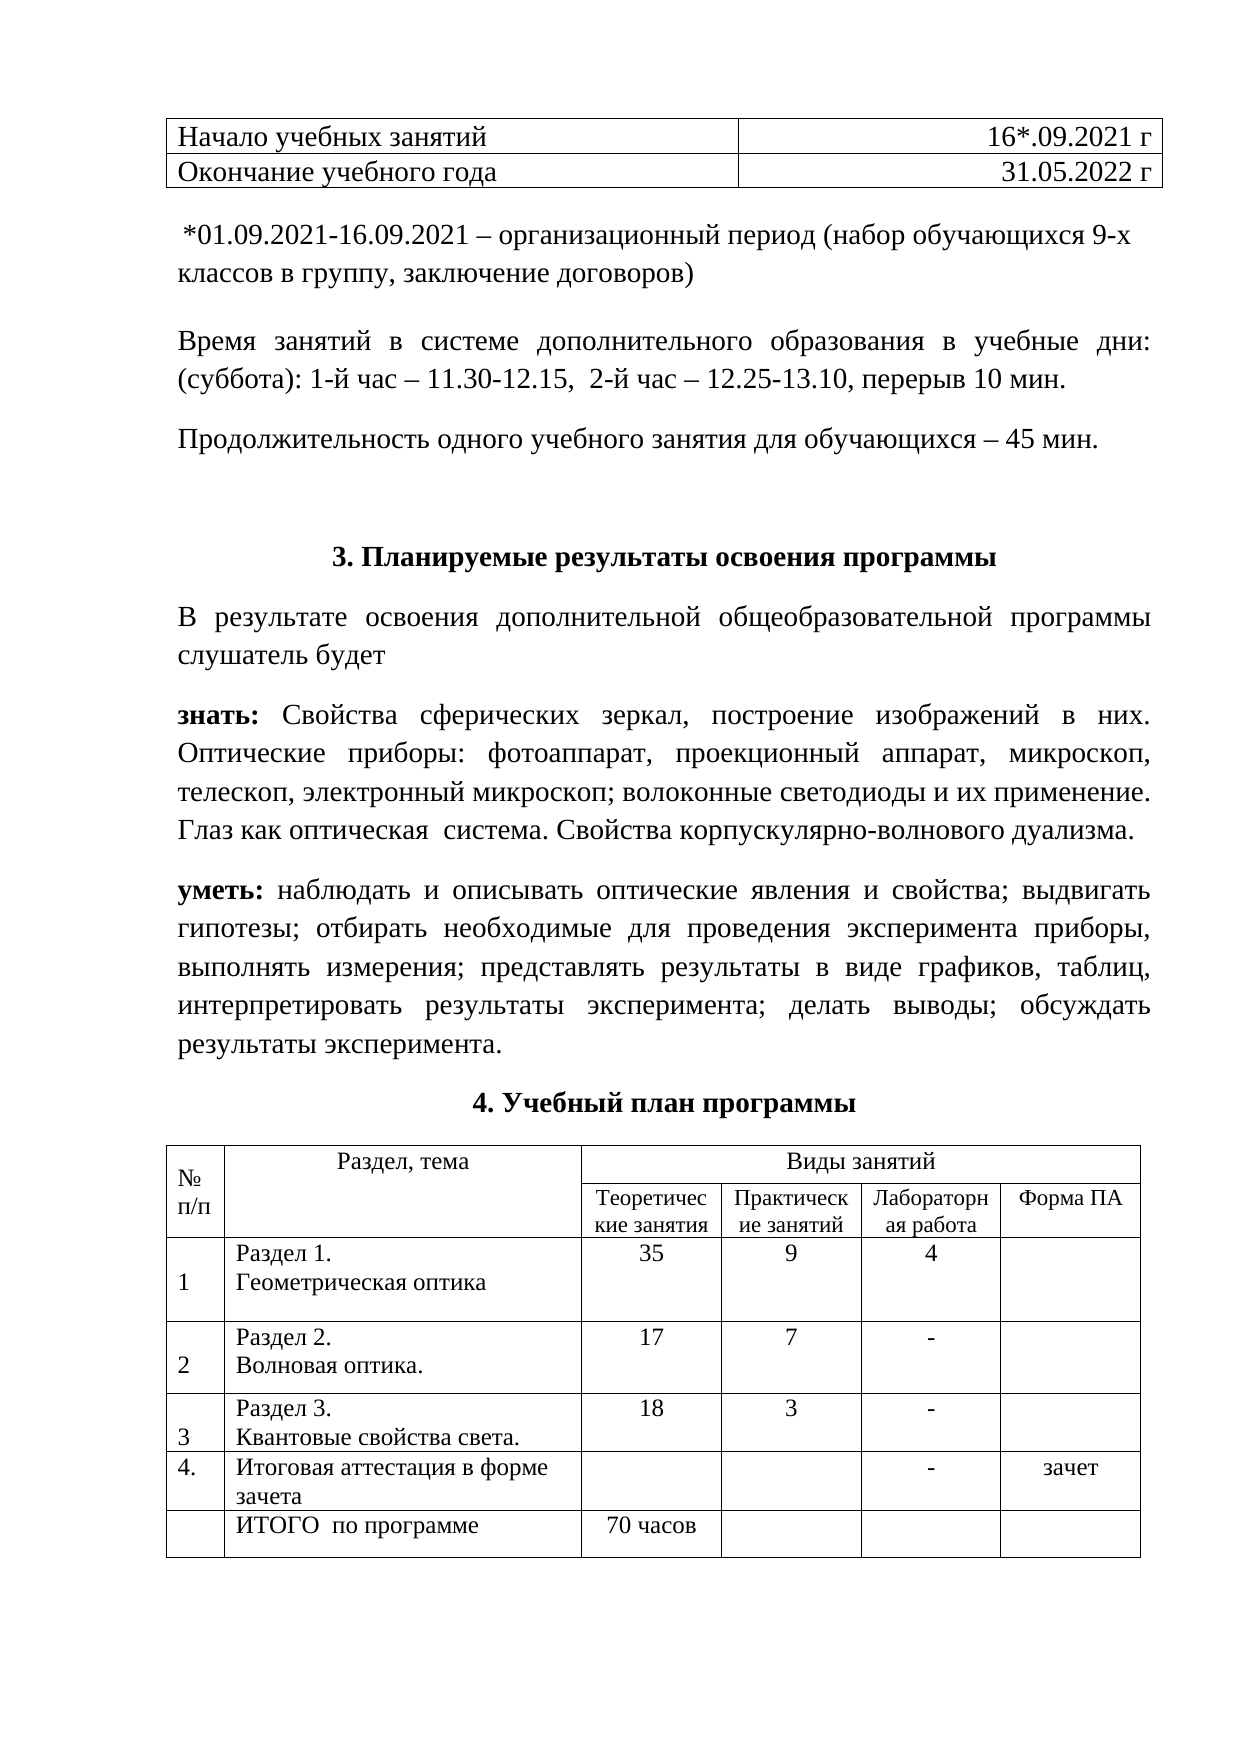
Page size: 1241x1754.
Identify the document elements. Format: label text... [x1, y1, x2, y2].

table_cell - [862, 1394, 1000, 1451]
text *01.09.2021-16.09.2021 – организационный период (набор обучающихся 9-х классов в группу, заключение договоров) [177, 217, 1152, 289]
text В результате освоения дополнительной общеобразовательной программы слушатель будет [177, 599, 1152, 671]
table_cell [862, 1511, 1000, 1557]
table_cell 7 [722, 1322, 861, 1392]
table_cell 17 [582, 1322, 721, 1392]
table_cell [1001, 1238, 1140, 1321]
text уметь: наблюдать и описывать оптические явления и свойства; выдвигать гипотезы; отбирать необходимые для проведения эксперимента приборы, выполнять измерения; представлять результаты в виде графиков, таблиц, интерпретировать результаты эксперимента; делать выводы; обсуждать результаты эксперимента. [177, 872, 1152, 1059]
text знать: Свойства сферических зеркал, построение изображений в них. Оптические приборы: фотоаппарат, проекционный аппарат, микроскоп, телескоп, электронный микроскоп; волоконные светодиоды и их применение. Глаз как оптическая система. Свойства корпускулярно-волнового дуализма. [177, 697, 1152, 846]
table_cell 1 [167, 1238, 224, 1321]
table_header Виды занятий [582, 1146, 1140, 1183]
table_cell 9 [722, 1238, 861, 1321]
text 3. Планируемые результаты освоения программы [177, 539, 1152, 573]
table_cell 3 [167, 1394, 224, 1451]
table_cell Итоговая аттестация в форме зачета [225, 1452, 581, 1509]
table_cell Раздел 3. Квантовые свойства света. [225, 1394, 581, 1451]
table_header № п/п [167, 1146, 224, 1237]
table_cell 4 [862, 1238, 1000, 1321]
table_cell Начало учебных занятий [167, 119, 738, 153]
table_cell Теоретические занятия [582, 1184, 721, 1237]
table_cell ИТОГО по программе [225, 1511, 581, 1557]
table_cell Раздел 2. Волновая оптика. [225, 1322, 581, 1392]
table_cell 3 [722, 1394, 861, 1451]
table_cell [1001, 1394, 1140, 1451]
table_cell - [862, 1452, 1000, 1509]
table_cell [722, 1511, 861, 1557]
table_cell Форма ПА [1001, 1184, 1140, 1237]
table_cell Практические занятий [722, 1184, 861, 1237]
table_cell [722, 1452, 861, 1509]
table_cell 4. [167, 1452, 224, 1509]
table_cell 31.05.2022 г [739, 154, 1162, 187]
table_cell Окончание учебного года [167, 154, 738, 187]
table_cell [167, 1511, 224, 1557]
text Продолжительность одного учебного занятия для обучающихся – 45 мин. [177, 421, 1152, 454]
table_cell 35 [582, 1238, 721, 1321]
table_cell 16*.09.2021 г [739, 119, 1162, 153]
text 4. Учебный план программы [177, 1085, 1152, 1119]
table_cell 18 [582, 1394, 721, 1451]
table_cell [1001, 1511, 1140, 1557]
table_cell 70 часов [582, 1511, 721, 1557]
table_cell 2 [167, 1322, 224, 1392]
text Время занятий в системе дополнительного образования в учебные дни: (суббота): 1-й час – 11.30-12.15, 2-й час – 12.25-13.10, перерыв 10 мин. [177, 323, 1152, 395]
table_cell Раздел 1. Геометрическая оптика [225, 1238, 581, 1321]
table_cell [1001, 1322, 1140, 1392]
table_cell [582, 1452, 721, 1509]
table_cell Лабораторная работа [862, 1184, 1000, 1237]
table_cell зачет [1001, 1452, 1140, 1509]
table_cell - [862, 1322, 1000, 1392]
table_header Раздел, тема [225, 1146, 581, 1237]
